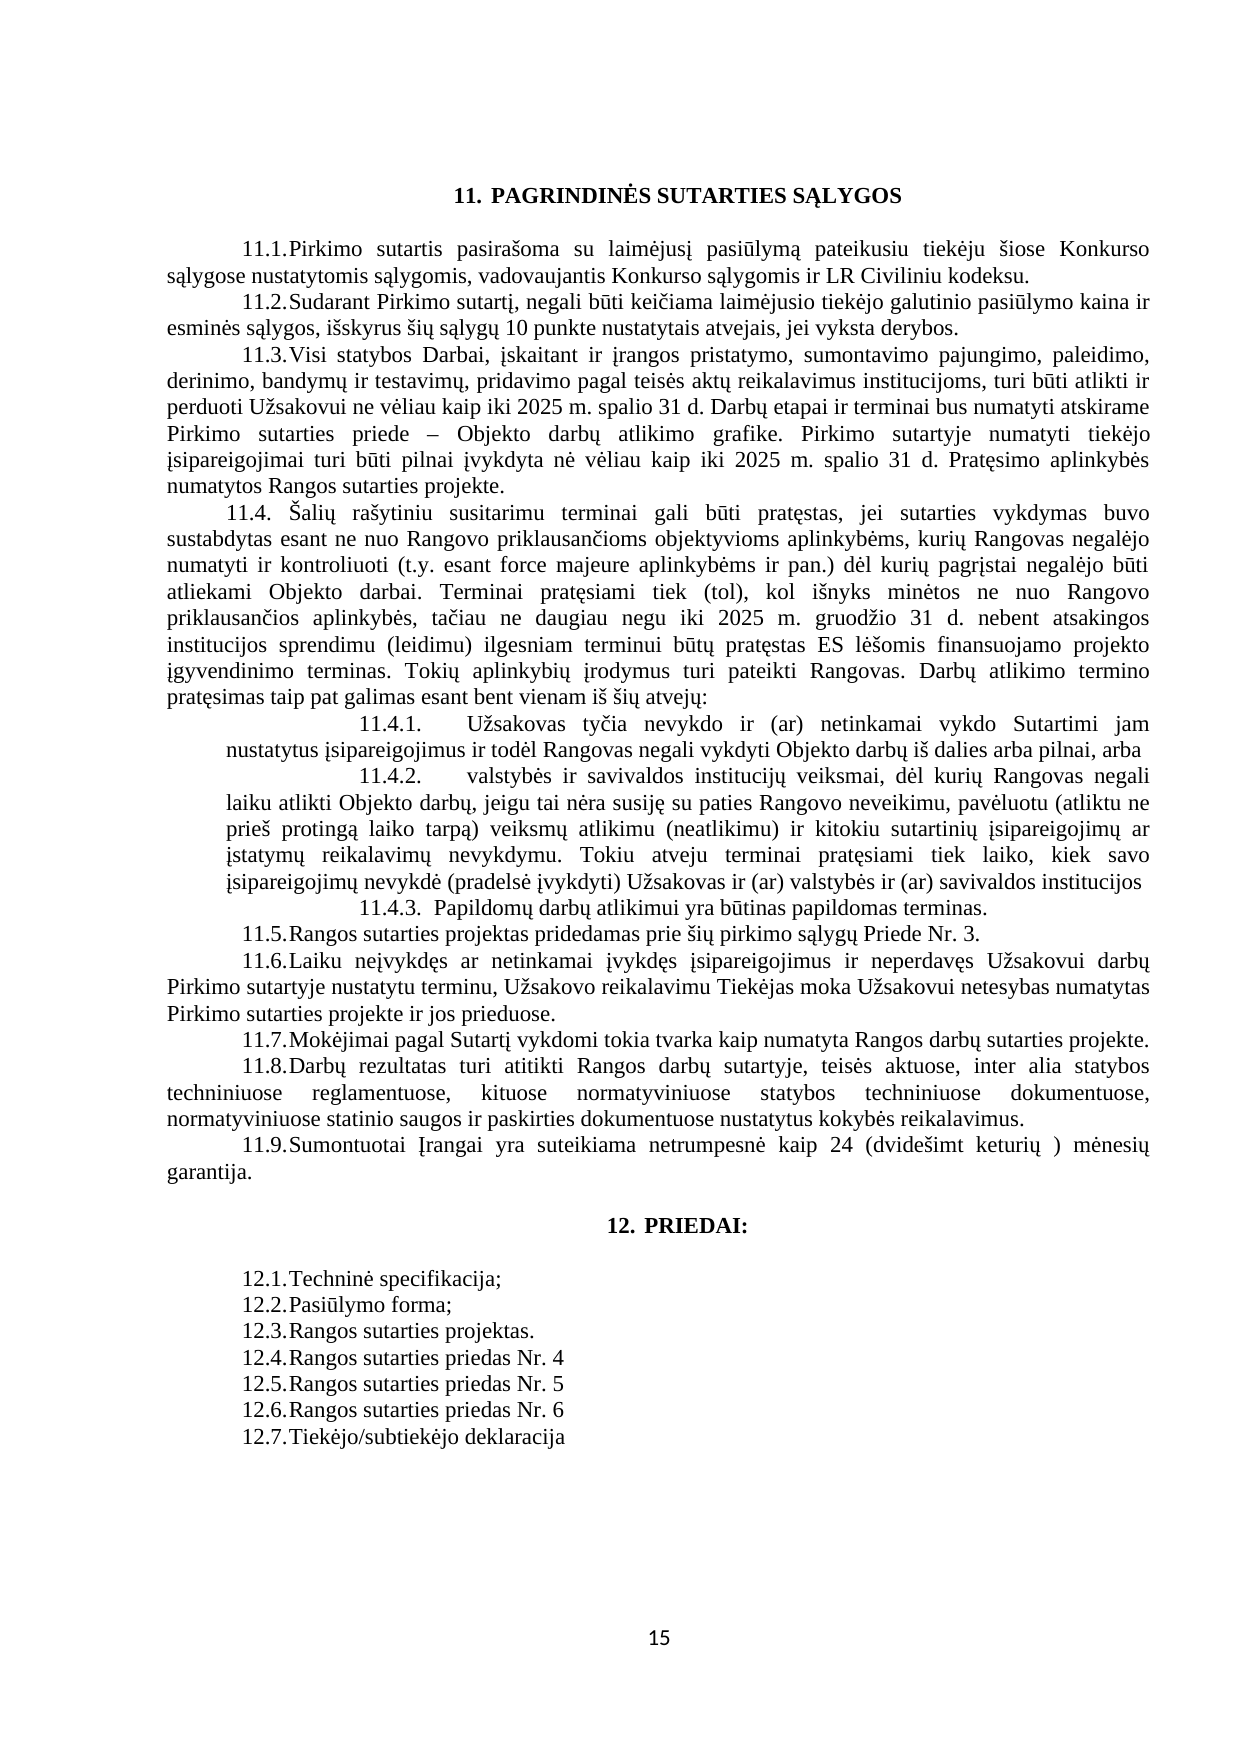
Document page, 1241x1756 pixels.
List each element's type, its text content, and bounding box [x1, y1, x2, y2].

list Rangos sutarties projektas pridedamas prie šių pirkimo sąlygų Priede Nr. 3. [167, 921, 1151, 947]
list Sumontuotai Įrangai yra suteikiama netrumpesnė kaip 24 (dvidešimt keturių ) mėnesių garantija. [167, 1131, 1151, 1184]
list Papildomų darbų atlikimui yra būtinas papildomas terminas. [359, 894, 1151, 921]
list Užsakovas tyčia nevykdo ir (ar) netinkamai vykdo Sutartimi jam nustatytus įsipareigojimus ir todėl Rangovas negali vykdyti Objekto darbų iš dalies arba pilnai, arba [226, 710, 1151, 762]
list Visi statybos Darbai, įskaitant ir įrangos pristatymo, sumontavimo pajungimo, paleidimo, derinimo, bandymų ir testavimų, pridavimo pagal teisės aktų reikalavimus institucijoms, turi būti atlikti ir perduoti Užsakovui ne vėliau kaip iki 2025 m. spalio 31 d. Darbų etapai ir terminai bus numatyti atskirame Pirkimo sutarties priede – Objekto darbų atlikimo grafike. Pirkimo sutartyje numatyti tiekėjo įsipareigojimai turi būti pilnai įvykdyta nė vėliau kaip iki 2025 m. spalio 31 d. Pratęsimo aplinkybės numatytos Rangos sutarties projekte. [167, 341, 1151, 499]
list Pasiūlymo forma; [167, 1291, 1151, 1317]
list Darbų rezultatas turi atitikti Rangos darbų sutartyje, teisės aktuose, inter alia statybos techniniuose reglamentuose, kituose normatyviniuose statybos techniniuose dokumentuose, normatyviniuose statinio saugos ir paskirties dokumentuose nustatytus kokybės reikalavimus. [167, 1052, 1151, 1131]
list Laiku neįvykdęs ar netinkamai įvykdęs įsipareigojimus ir neperdavęs Užsakovui darbų Pirkimo sutartyje nustatytu terminu, Užsakovo reikalavimu Tiekėjas moka Užsakovui netesybas numatytas Pirkimo sutarties projekte ir jos prieduose. [167, 947, 1151, 1026]
list Sudarant Pirkimo sutartį, negali būti keičiama laimėjusio tiekėjo galutinio pasiūlymo kaina ir esminės sąlygos, išskyrus šių sąlygų 10 punkte nustatytais atvejais, jei vyksta derybos. [167, 288, 1151, 341]
list Rangos sutarties priedas Nr. 6 [167, 1397, 1151, 1423]
list Pirkimo sutartis pasirašoma su laimėjusį pasiūlymą pateikusiu tiekėju šiose Konkurso sąlygose nustatytomis sąlygomis, vadovaujantis Konkurso sąlygomis ir LR Civiliniu kodeksu. [167, 235, 1151, 288]
list Techninė specifikacija; [167, 1265, 1151, 1291]
list valstybės ir savivaldos institucijų veiksmai, dėl kurių Rangovas negali laiku atlikti Objekto darbų, jeigu tai nėra susiję su paties Rangovo neveikimu, pavėluotu (atliktu ne prieš protingą laiko tarpą) veiksmų atlikimu (neatlikimu) ir kitokiu sutartinių įsipareigojimų ar įstatymų reikalavimų nevykdymu. Tokiu atveju terminai pratęsiami tiek laiko, kiek savo įsipareigojimų nevykdė (pradelsė įvykdyti) Užsakovas ir (ar) valstybės ir (ar) savivaldos institucijos [226, 762, 1151, 894]
list Šalių rašytiniu susitarimu terminai gali būti pratęstas, jei sutarties vykdymas buvo sustabdytas esant ne nuo Rangovo priklausančioms objektyvioms aplinkybėms, kurių Rangovas negalėjo numatyti ir kontroliuoti (t.y. esant force majeure aplinkybėms ir pan.) dėl kurių pagrįstai negalėjo būti atliekami Objekto darbai. Terminai pratęsiami tiek (tol), kol išnyks minėtos ne nuo Rangovo priklausančios aplinkybės, tačiau ne daugiau negu iki 2025 m. gruodžio 31 d. nebent atsakingos institucijos sprendimu (leidimu) ilgesniam terminui būtų pratęstas ES lėšomis finansuojamo projekto įgyvendinimo terminas. Tokių aplinkybių įrodymus turi pateikti Rangovas. Darbų atlikimo termino pratęsimas taip pat galimas esant bent vienam iš šių atvejų: [167, 499, 1151, 710]
list Mokėjimai pagal Sutartį vykdomi tokia tvarka kaip numatyta Rangos darbų sutarties projekte. [167, 1026, 1151, 1052]
list Rangos sutarties projektas. [167, 1317, 1151, 1344]
list Rangos sutarties priedas Nr. 5 [167, 1370, 1151, 1397]
list Tiekėjo/subtiekėjo deklaracija [167, 1423, 1151, 1449]
subtitle PAGRINDINĖS SUTARTIES SĄLYGOS [204, 183, 1151, 209]
subtitle PRIEDAI: [204, 1212, 1151, 1238]
list Rangos sutarties priedas Nr. 4 [167, 1344, 1151, 1370]
